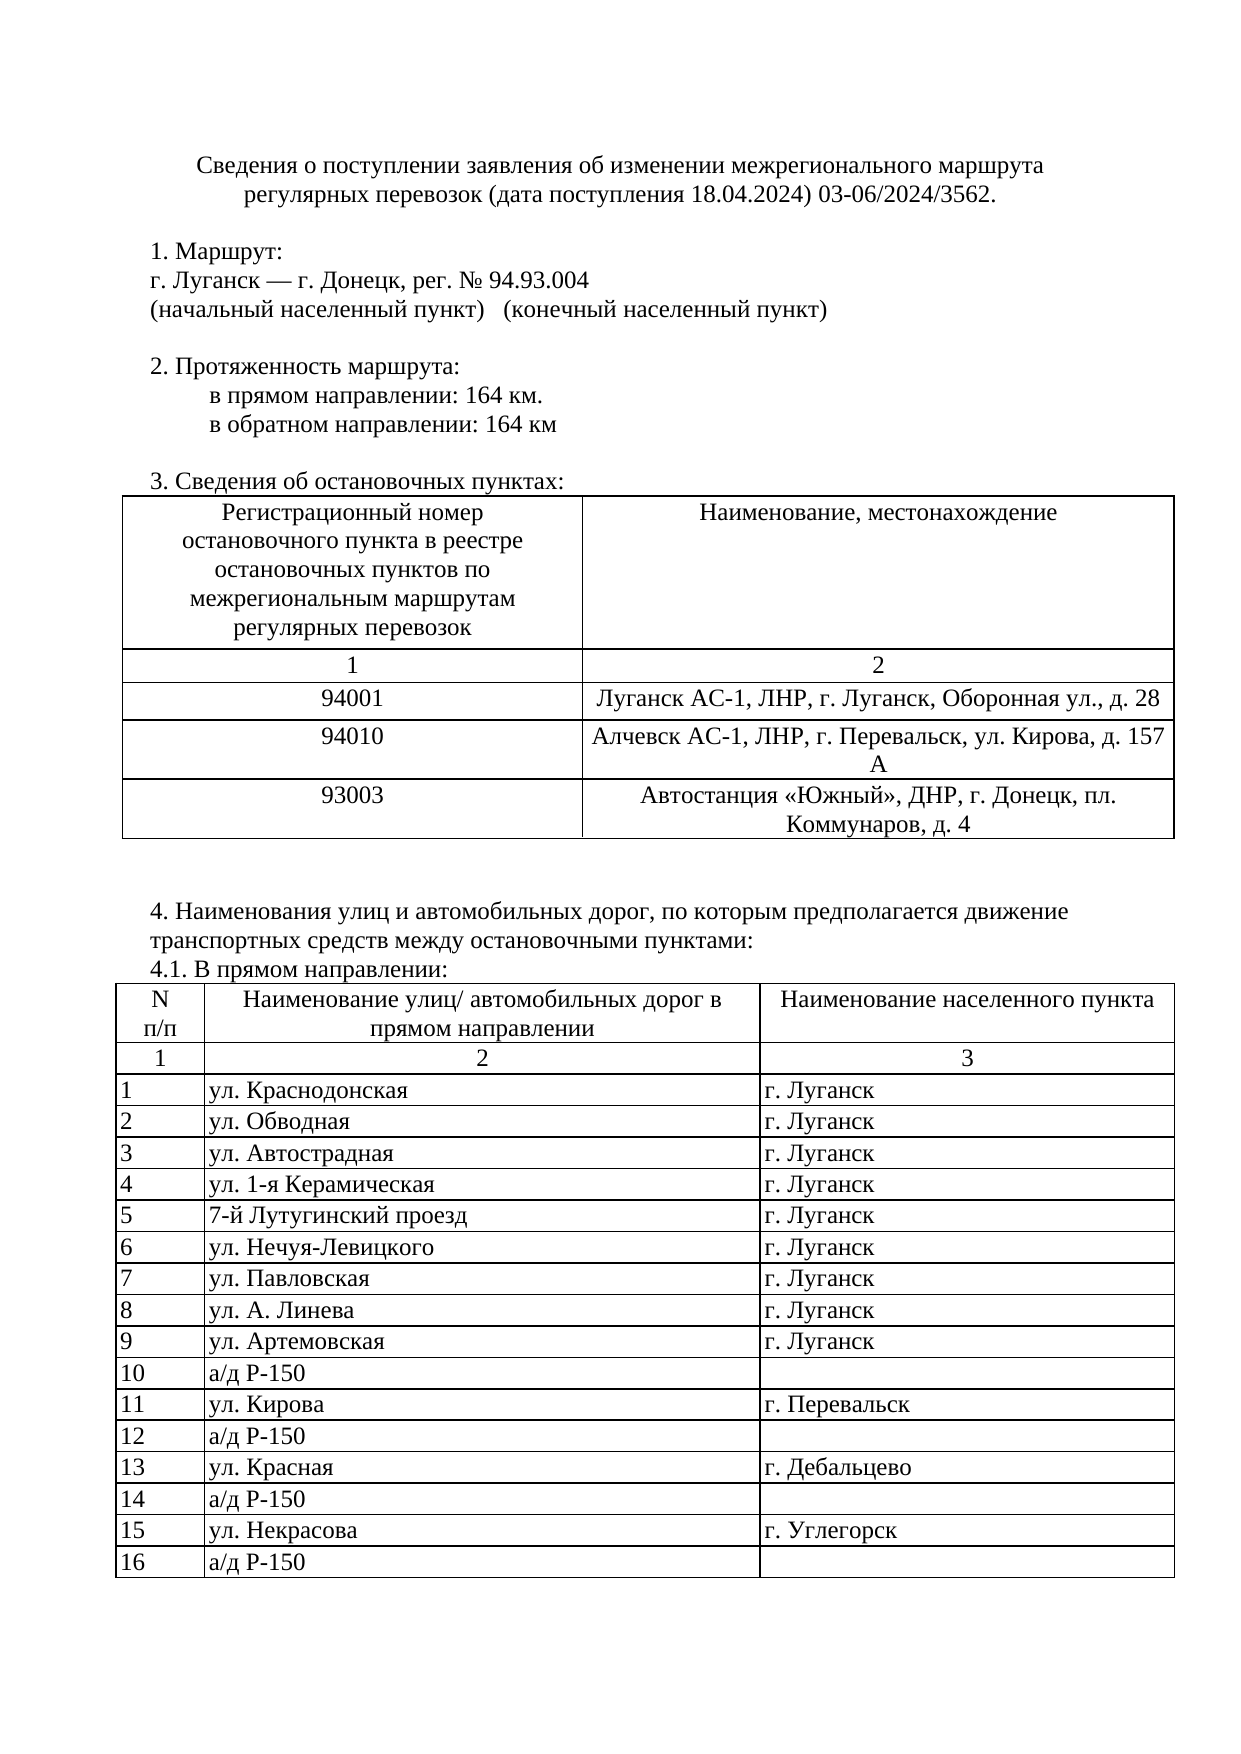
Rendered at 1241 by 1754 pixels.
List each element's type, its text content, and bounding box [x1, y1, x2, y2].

table_header Наименование, местонахождение [583, 497, 1173, 648]
table_cell 4 [117, 1169, 204, 1199]
text Сведения о поступлении заявления об изменении межрегионального маршрута регулярных перевозок (дата поступления 18.04.2024) 03-06/2024/3562. [150, 150, 1090, 207]
table_cell ул. Обводная [205, 1106, 759, 1136]
table_cell 2 [117, 1106, 204, 1136]
text в прямом направлении: 164 км. [150, 380, 1090, 409]
table_cell 10 [117, 1358, 204, 1388]
table_cell г. Луганск [761, 1169, 1174, 1199]
text 4. Наименования улиц и автомобильных дорог, по которым предполагается движение транспортных средств между остановочными пунктами: [150, 896, 1090, 954]
table_cell 8 [117, 1295, 204, 1325]
table_cell 7 [117, 1264, 204, 1293]
table_cell 7-й Лутугинский проезд [205, 1201, 759, 1231]
table_cell ул. Автострадная [205, 1138, 759, 1168]
table_cell Алчевск АС-1, ЛНР, г. Перевальск, ул. Кирова, д. 157 А [583, 721, 1173, 778]
text 3. Сведения об остановочных пунктах: [150, 466, 1090, 495]
table_cell [761, 1484, 1174, 1514]
table_cell ул. Артемовская [205, 1327, 759, 1356]
table_cell 11 [117, 1390, 204, 1419]
table_cell ул. Красная [205, 1452, 759, 1482]
table_cell а/д Р-150 [205, 1358, 759, 1388]
table_cell 13 [117, 1452, 204, 1482]
table_cell ул. Кирова [205, 1390, 759, 1419]
table_cell [761, 1547, 1174, 1577]
table_cell Автостанция «Южный», ДНР, г. Донецк, пл. Коммунаров, д. 4 [583, 780, 1173, 837]
table_cell ул. Некрасова [205, 1515, 759, 1545]
table_header Наименование улиц/ автомобильных дорог в прямом направлении [205, 984, 759, 1042]
table_cell г. Луганск [761, 1075, 1174, 1105]
table_cell 3 [761, 1043, 1174, 1073]
table_cell г. Луганск [761, 1232, 1174, 1262]
table_cell г. Дебальцево [761, 1452, 1174, 1482]
table_cell 1 [123, 650, 582, 681]
table_cell ул. Краснодонская [205, 1075, 759, 1105]
table_cell г. Луганск [761, 1327, 1174, 1356]
table_cell г. Перевальск [761, 1390, 1174, 1419]
table_cell 94001 [123, 683, 582, 719]
text г. Луганск — г. Донецк, рег. № 94.93.004 [150, 265, 1090, 294]
table_cell а/д Р-150 [205, 1421, 759, 1451]
text (начальный населенный пункт) (конечный населенный пункт) [150, 294, 1090, 322]
text 2. Протяженность маршрута: [150, 351, 1090, 380]
table_cell ул. А. Линева [205, 1295, 759, 1325]
text 1. Маршрут: [150, 236, 1090, 265]
table_cell 1 [117, 1043, 204, 1073]
table_header Регистрационный номер остановочного пункта в реестре остановочных пунктов по межрегиональным маршрутам регулярных перевозок [123, 497, 582, 648]
table_cell а/д Р-150 [205, 1547, 759, 1577]
table_cell а/д Р-150 [205, 1484, 759, 1514]
table_cell 6 [117, 1232, 204, 1262]
table_cell 16 [117, 1547, 204, 1577]
table_cell Луганск АС-1, ЛНР, г. Луганск, Оборонная ул., д. 28 [583, 683, 1173, 719]
table_cell 93003 [123, 780, 582, 837]
table_cell г. Углегорск [761, 1515, 1174, 1545]
text в обратном направлении: 164 км [150, 409, 1090, 437]
table_cell 2 [205, 1043, 759, 1073]
table_cell г. Луганск [761, 1264, 1174, 1293]
table_cell 15 [117, 1515, 204, 1545]
table_cell г. Луганск [761, 1201, 1174, 1231]
table_cell г. Луганск [761, 1295, 1174, 1325]
table_cell 14 [117, 1484, 204, 1514]
text 4.1. В прямом направлении: [150, 954, 1090, 983]
table_cell [761, 1421, 1174, 1451]
table_cell ул. 1-я Керамическая [205, 1169, 759, 1199]
table_cell 12 [117, 1421, 204, 1451]
table_header Наименование населенного пункта [761, 984, 1174, 1042]
table_header N п/п [117, 984, 204, 1042]
table_cell 3 [117, 1138, 204, 1168]
table_cell 9 [117, 1327, 204, 1356]
table_cell 1 [117, 1075, 204, 1105]
table_cell [761, 1358, 1174, 1388]
table_cell ул. Нечуя-Левицкого [205, 1232, 759, 1262]
table_cell г. Луганск [761, 1106, 1174, 1136]
table_cell ул. Павловская [205, 1264, 759, 1293]
table_cell 2 [583, 650, 1173, 681]
table_cell г. Луганск [761, 1138, 1174, 1168]
table_cell 5 [117, 1201, 204, 1231]
table_cell 94010 [123, 721, 582, 778]
